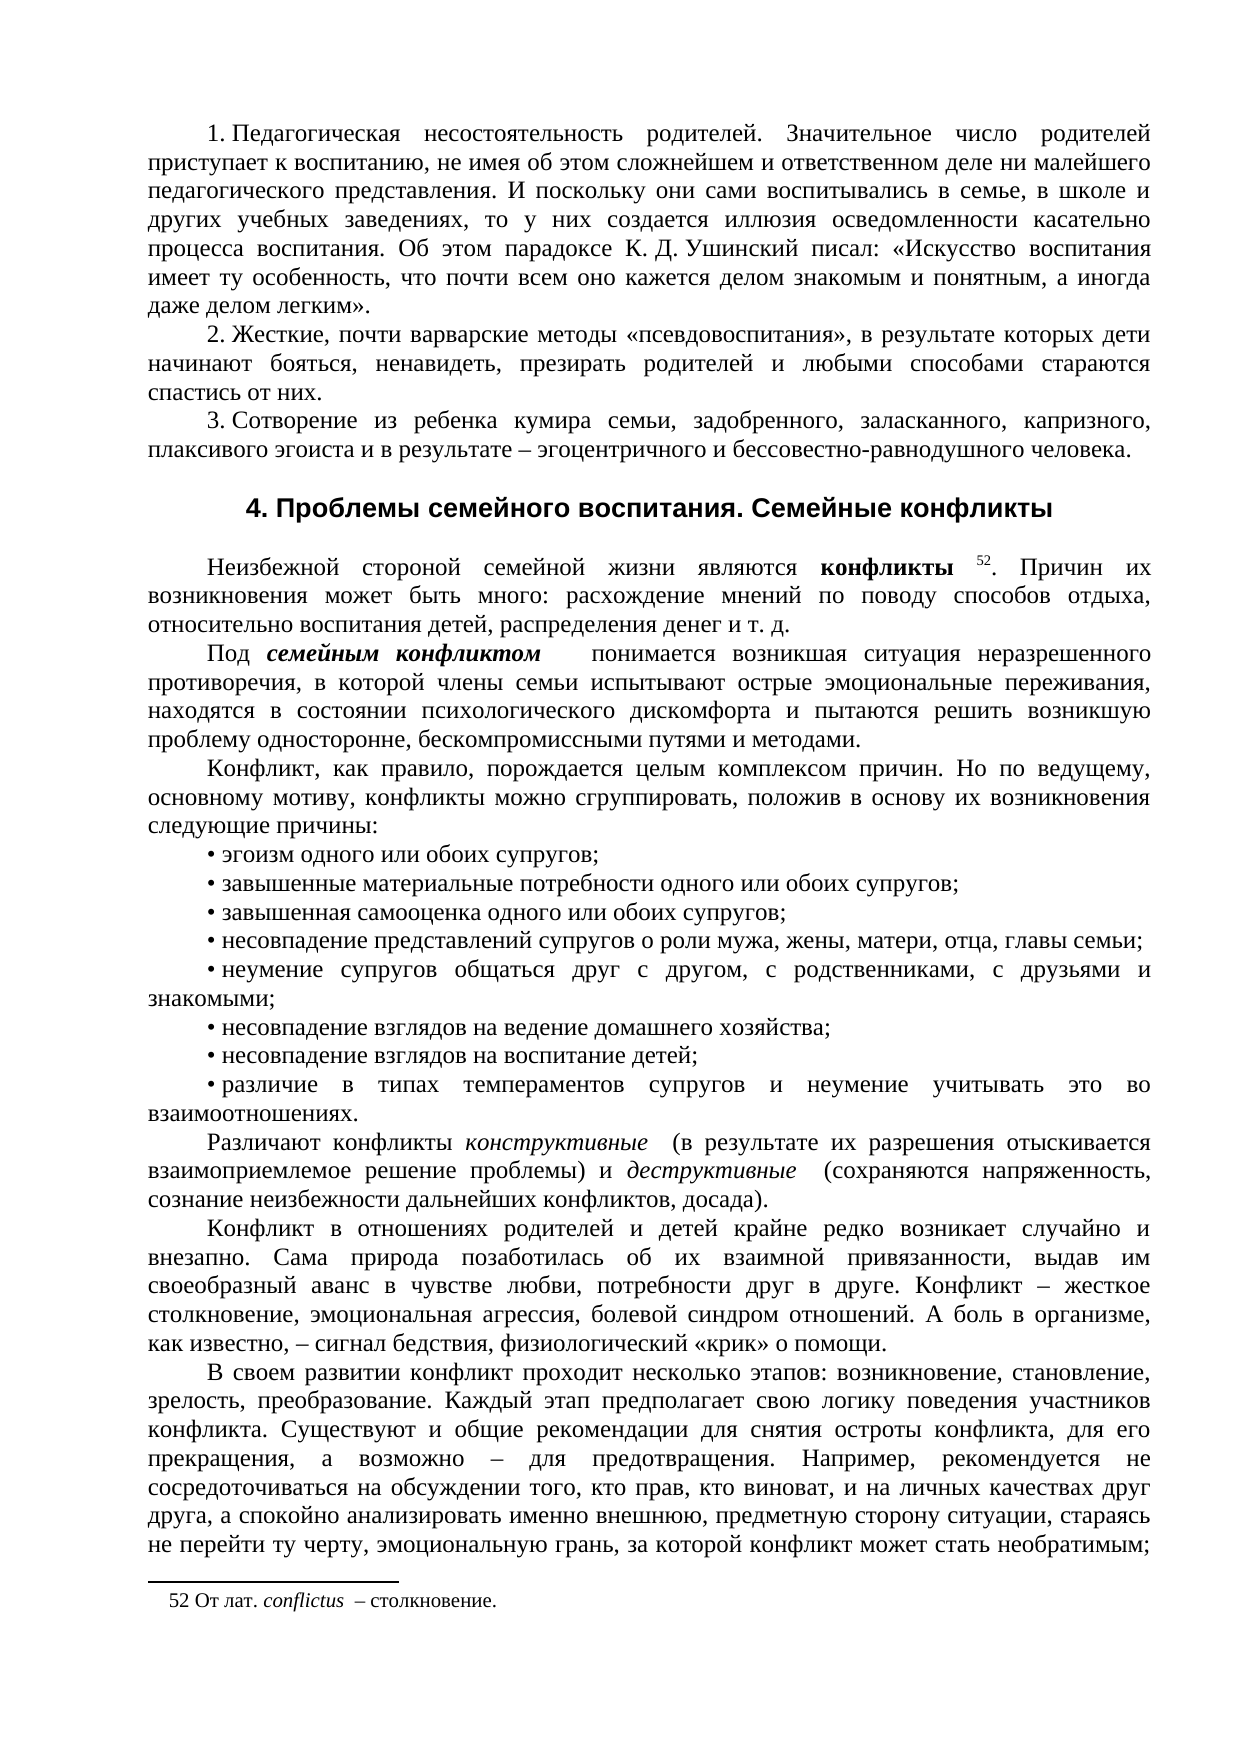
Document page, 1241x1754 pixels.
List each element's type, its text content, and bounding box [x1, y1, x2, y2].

text Конфликт, как правило, порождается целым комплексом причин. Но по ведущему, основному мотиву, конфликты можно сгруппировать, положив в основу их возникновения следующие причины: [148, 753, 1152, 839]
text Конфликт в отношениях родителей и детей крайне редко возникает случайно и внезапно. Сама природа позаботилась об их взаимной привязанности, выдав им своеобразный аванс в чувстве любви, потребности друг в друге. Конфликт – жесткое столкновение, эмоциональная агрессия, болевой синдром отношений. А боль в организме, как известно, – сигнал бедствия, физиологический «крик» о помощи. [148, 1213, 1152, 1357]
text 1. Педагогическая несостоятельность родителей. Значительное число родителей приступает к воспитанию, не имея об этом сложнейшем и ответственном деле ни малейшего педагогического представления. И поскольку они сами воспитывались в семье, в школе и других учебных заведениях, то у них создается иллюзия осведомленности касательно процесса воспитания. Об этом парадоксе К. Д. Ушинский писал: «Искусство воспитания имеет ту особенность, что почти всем оно кажется делом знакомым и понятным, а иногда даже делом легким». [148, 118, 1152, 319]
text • несовпадение взглядов на ведение домашнего хозяйства; [148, 1012, 1152, 1041]
text • эгоизм одного или обоих супругов; [148, 839, 1152, 868]
text • завышенные материальные потребности одного или обоих супругов; [148, 868, 1152, 897]
text • различие в типах темпераментов супругов и неумение учитывать это во взаимоотношениях. [148, 1069, 1152, 1127]
text Неизбежной стороной семейной жизни являются конфликты . Причин их возникновения может быть много: расхождение мнений по поводу способов отдыха, относительно воспитания детей, распределения денег и т. д. [148, 552, 1152, 638]
text • неумение супругов общаться друг с другом, с родственниками, с друзьями и знакомыми; [148, 954, 1152, 1012]
subtitle 4. Проблемы семейного воспитания. Семейные конфликты [148, 492, 1152, 523]
text • несовпадение представлений супругов о роли мужа, жены, матери, отца, главы семьи; [148, 926, 1152, 954]
text Под семейным конфликтом понимается возникшая ситуация неразрешенного противоречия, в которой члены семьи испытывают острые эмоциональные переживания, находятся в состоянии психологического дискомфорта и пытаются решить возникшую проблему односторонне, бескомпромиссными путями и методами. [148, 638, 1152, 753]
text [148, 1357, 1152, 1558]
text • завышенная самооценка одного или обоих супругов; [148, 897, 1152, 926]
text • несовпадение взглядов на воспитание детей; [148, 1041, 1152, 1069]
text 3. Сотворение из ребенка кумира семьи, задобренного, заласканного, капризного, плаксивого эгоиста и в результате – эгоцентричного и бессовестно-равнодушного человека. [148, 406, 1152, 463]
text Различают конфликты конструктивные (в результате их разрешения отыскивается взаимоприемлемое решение проблемы) и деструктивные (сохраняются напряженность, сознание неизбежности дальнейших конфликтов, досада). [148, 1127, 1152, 1213]
text 2. Жесткие, почти варварские методы «псевдовоспитания», в результате которых дети начинают бояться, ненавидеть, презирать родителей и любыми способами стараются спастись от них. [148, 319, 1152, 406]
